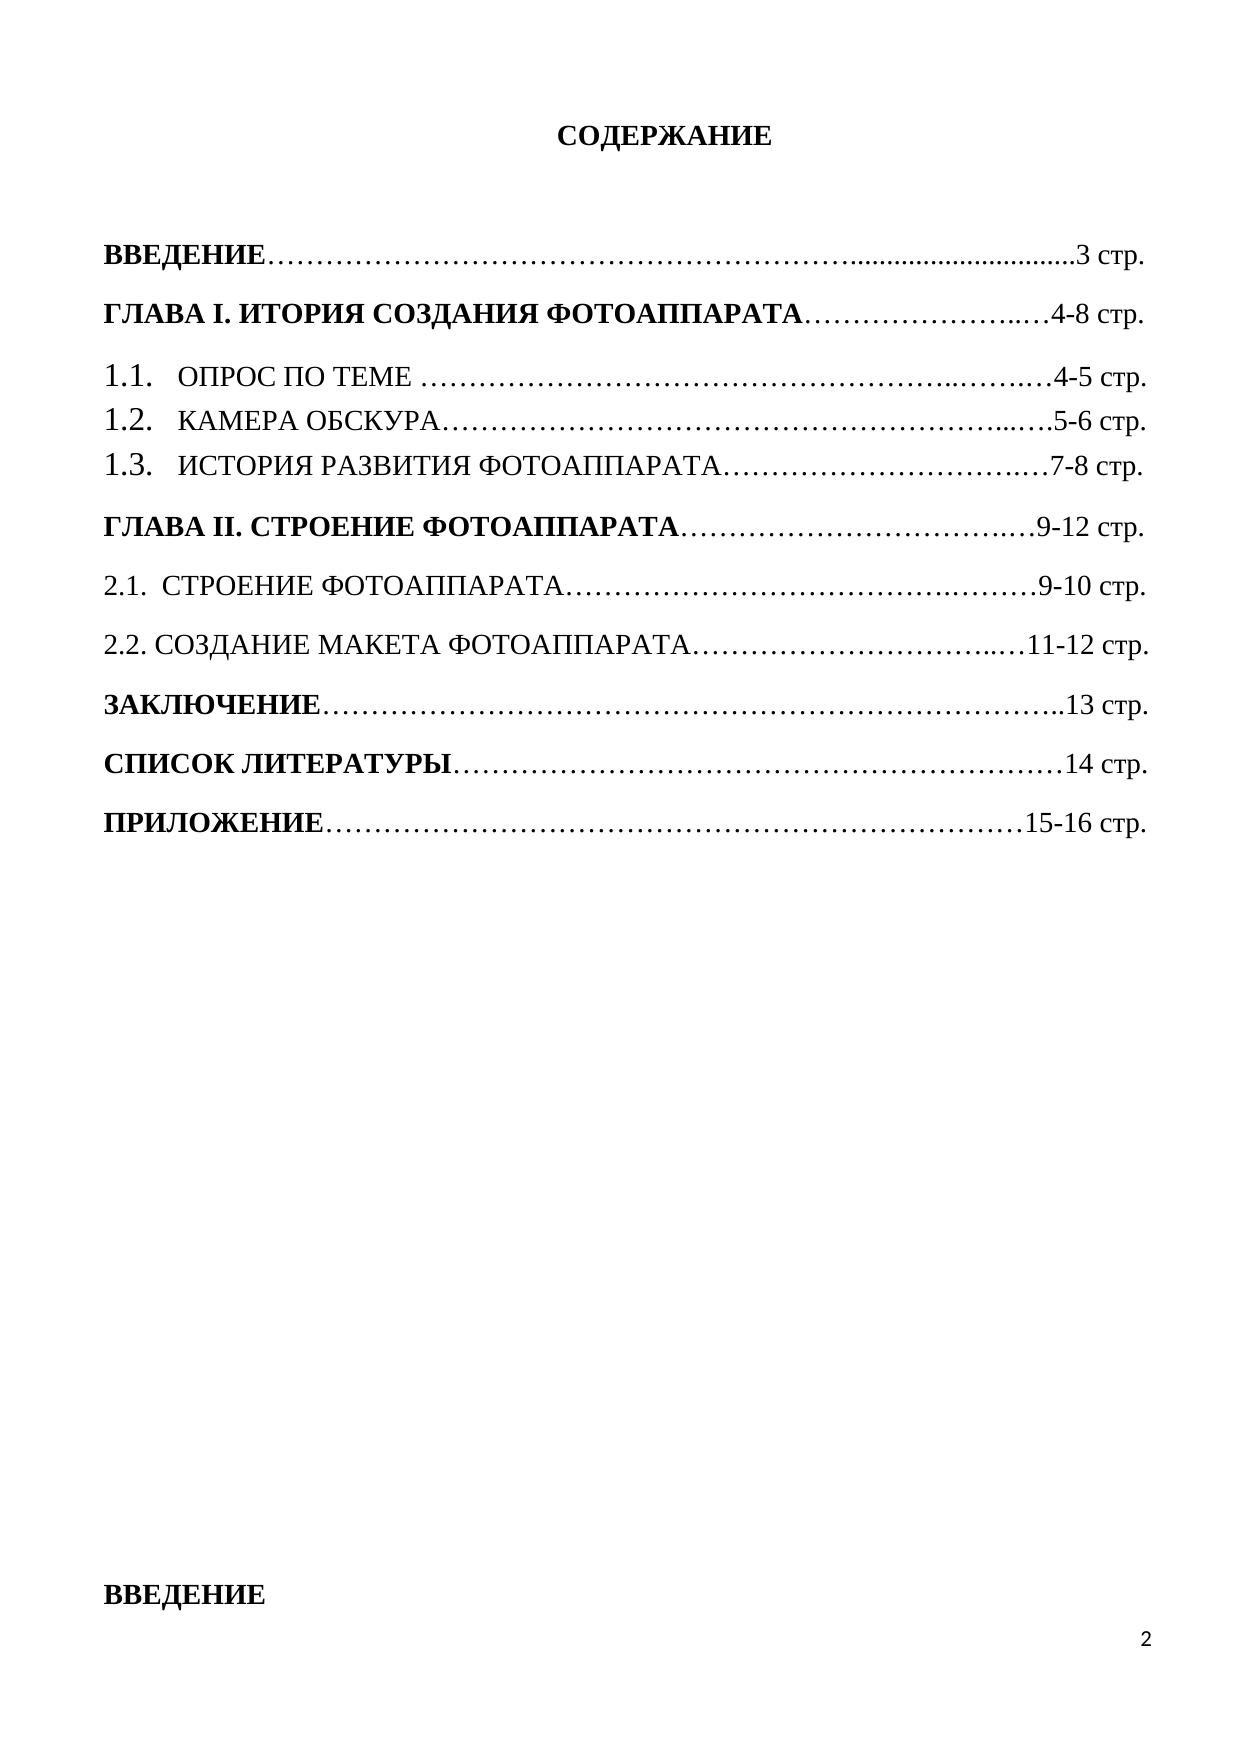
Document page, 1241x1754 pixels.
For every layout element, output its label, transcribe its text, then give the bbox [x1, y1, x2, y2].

text ВВЕДЕНИЕ……………………………………………………...............................3 стр. [103, 237, 1152, 270]
list ИСТОРИЯ РАЗВИТИЯ ФОТОАППАРАТА………………………….…7-8 стр. [103, 444, 1152, 482]
list КАМЕРА ОБСКУРА…………………………………………………...….5-6 стр. [103, 400, 1152, 438]
text ПРИЛОЖЕНИЕ………………………………………………………………15-16 стр. [103, 806, 1152, 839]
text 2.1. СТРОЕНИЕ ФОТОАППАРАТА………………………………….………9-10 стр. [103, 568, 1152, 602]
text ВВЕДЕНИЕ [103, 1577, 1152, 1611]
list ОПРОС ПО ТЕМЕ ………………………………………………..…….…4-5 стр. [103, 356, 1152, 394]
text ГЛАВА II. СТРОЕНИЕ ФОТОАППАРАТА…………………………….…9-12 стр. [103, 509, 1152, 542]
text СПИСОК ЛИТЕРАТУРЫ………………………………………………………14 стр. [103, 746, 1152, 780]
text ГЛАВА I. ИТОРИЯ СОЗДАНИЯ ФОТОАППАРАТА…………………..…4-8 стр. [103, 296, 1152, 330]
text 2.2. СОЗДАНИЕ МАКЕТА ФОТОАППАРАТА…………………………..…11-12 стр. [103, 627, 1152, 661]
text СОДЕРЖАНИЕ [177, 118, 1152, 152]
text ЗАКЛЮЧЕНИЕ…………………………………………………………………..13 стр. [103, 687, 1152, 720]
